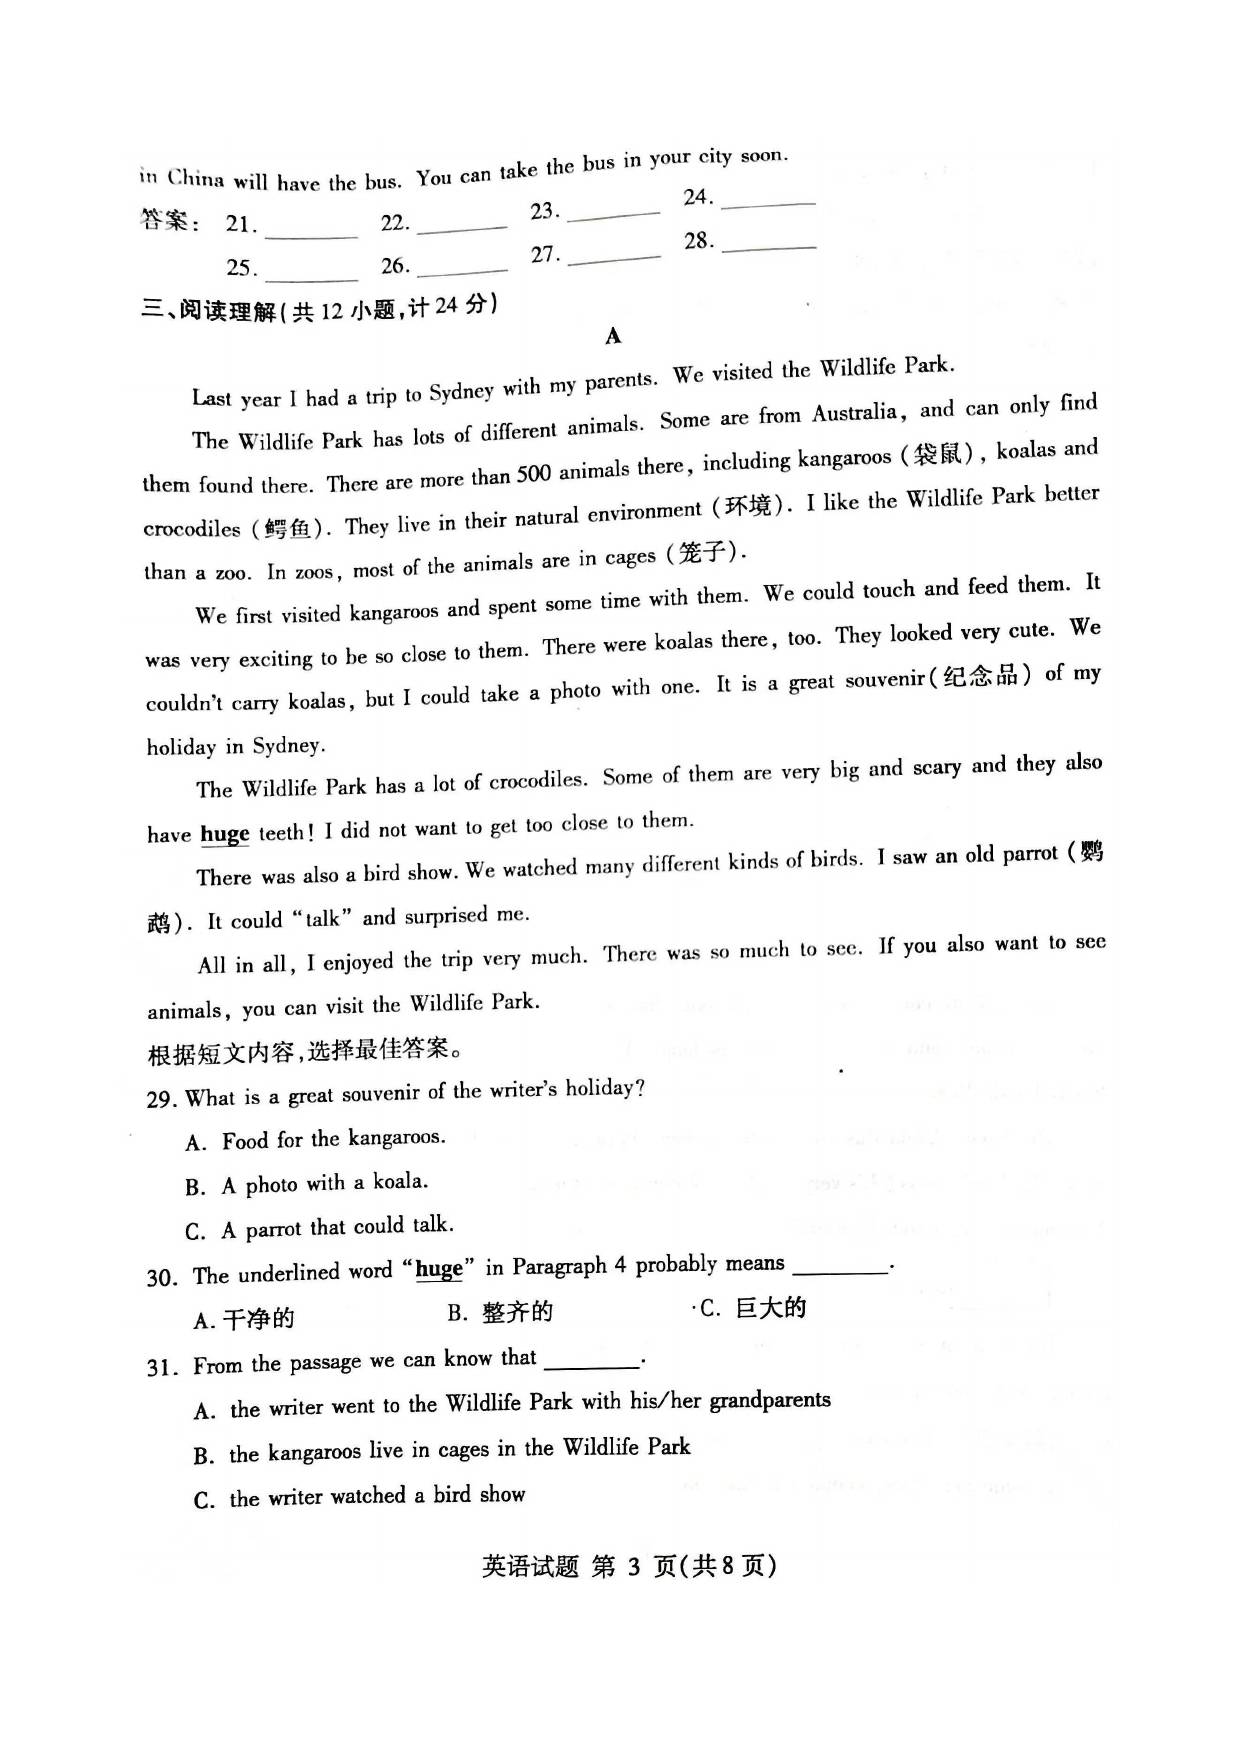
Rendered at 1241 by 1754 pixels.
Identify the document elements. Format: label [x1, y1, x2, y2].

picture [118, 129, 1120, 1583]
